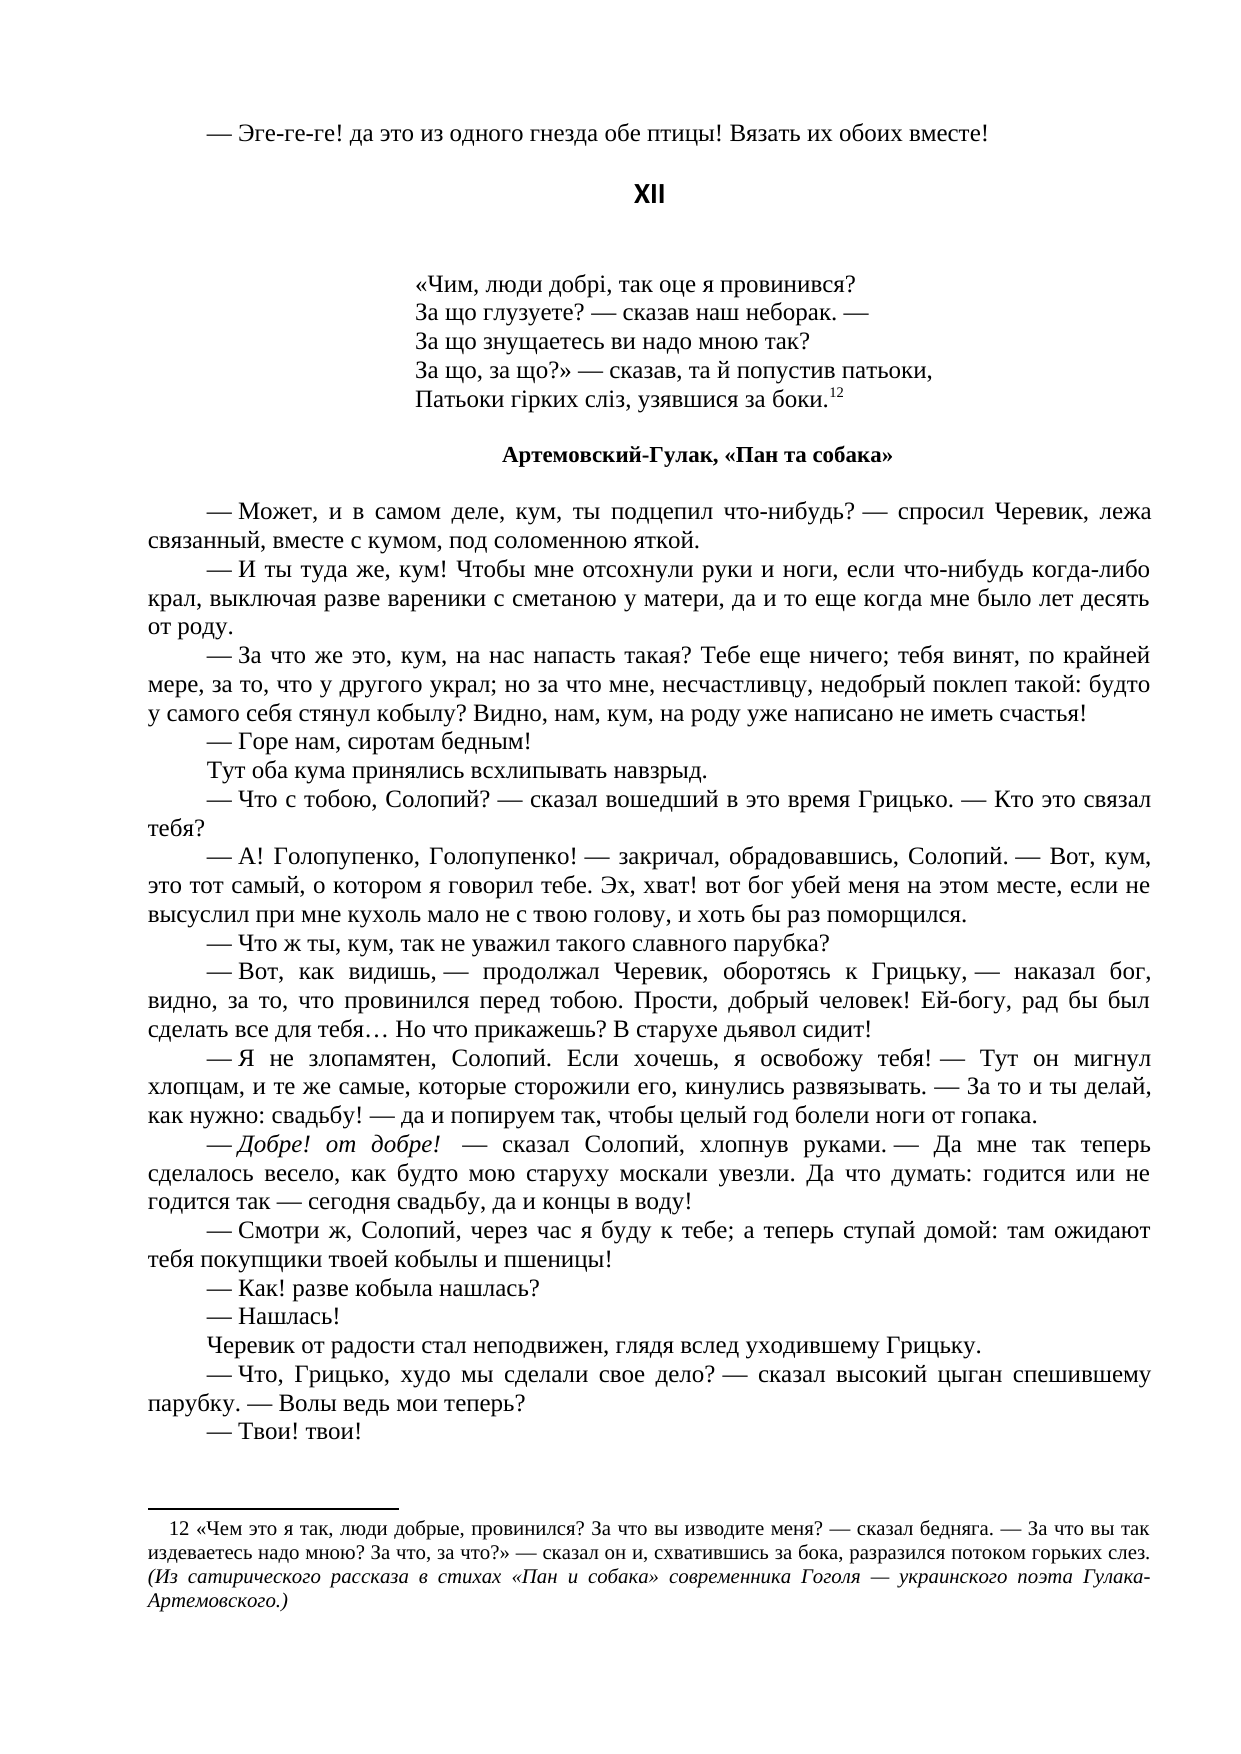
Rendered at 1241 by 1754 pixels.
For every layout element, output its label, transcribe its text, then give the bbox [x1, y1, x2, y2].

text — Что ж ты, кум, так не уважил такого славного парубка? [148, 928, 1152, 956]
text За що знущаетесь ви надо мною так? [356, 326, 1089, 355]
text — Что с тобою, Солопий? — сказал вошедший в это время Грицько. — Кто это связал тебя? [148, 784, 1152, 841]
text «Чим, люди добрi, так оце я провинився? [356, 269, 1089, 297]
text — Что, Грицько, худо мы сделали свое дело? — сказал высокий цыган спешившему парубку. — Волы ведь мои теперь? [148, 1359, 1152, 1416]
text — За что же это, кум, на нас напасть такая? Тебе еще ничего; тебя винят, по крайней мере, за то, что у другого украл; но за что мне, несчастливцу, недобрый поклеп такой: будто у самого себя стянул кобылу? Видно, нам, кум, на роду уже написано не иметь счастья! [148, 640, 1152, 726]
subtitle XII [148, 176, 1152, 211]
text — И ты туда же, кум! Чтобы мне отсохнули руки и ноги, если что-нибудь когда-либо крал, выключая разве вареники с сметаною у матери, да и то еще когда мне было лет десять от роду. [148, 554, 1152, 640]
text За що, за що?» — сказав, та й попустив патьоки, [356, 355, 1089, 384]
text — Смотри ж, Солопий, через час я буду к тебе; а теперь ступай домой: там ожидают тебя покупщики твоей кобылы и пшеницы! [148, 1215, 1152, 1273]
text — Горе нам, сиротам бедным! [148, 726, 1152, 755]
text Черевик от радости стал неподвижен, глядя вслед уходившему Грицьку. [148, 1330, 1152, 1359]
text — Добре! от добре! — сказал Солопий, хлопнув руками. — Да мне так теперь сделалось весело, как будто мою старуху москали увезли. Да что думать: годится или не годится так — сегодня свадьбу, да и концы в воду! [148, 1129, 1152, 1215]
text — Нашлась! [148, 1301, 1152, 1330]
text Тут оба кума принялись всхлипывать навзрыд. [148, 755, 1152, 784]
text Артемовский-Гулак, «Пан та собака» [460, 441, 1152, 468]
text Патьоки гiрких слiз, узявшися за боки. [356, 384, 1089, 412]
text — А! Голопупенко, Голопупенко! — закричал, обрадовавшись, Солопий. — Вот, кум, это тот самый, о котором я говорил тебе. Эх, хват! вот бог убей меня на этом месте, если не высуслил при мне кухоль мало не с твою голову, и хоть бы раз поморщился. [148, 841, 1152, 928]
text — Вот, как видишь, — продолжал Черевик, оборотясь к Грицьку, — наказал бог, видно, за то, что провинился перед тобою. Прости, добрый человек! Ей-богу, рад бы был сделать все для тебя… Но что прикажешь? В старухе дьявол сидит! [148, 956, 1152, 1043]
text — Как! разве кобыла нашлась? [148, 1273, 1152, 1301]
text — Эге-ге-ге! да это из одного гнезда обе птицы! Вязать их обоих вместе! [148, 118, 1152, 147]
text — Твои! твои! [148, 1416, 1152, 1445]
text — Я не злопамятен, Солопий. Если хочешь, я освобожу тебя! — Тут он мигнул хлопцам, и те же самые, которые сторожили его, кинулись развязывать. — За то и ты делай, как нужно: свадьбу! — да и попируем так, чтобы целый год болели ноги от гопака. [148, 1043, 1152, 1129]
text — Может, и в самом деле, кум, ты подцепил что-нибудь? — спросил Черевик, лежа связанный, вместе с кумом, под соломенною яткой. [148, 496, 1152, 554]
text За що глузуете? — сказав наш неборак. — [356, 297, 1089, 326]
